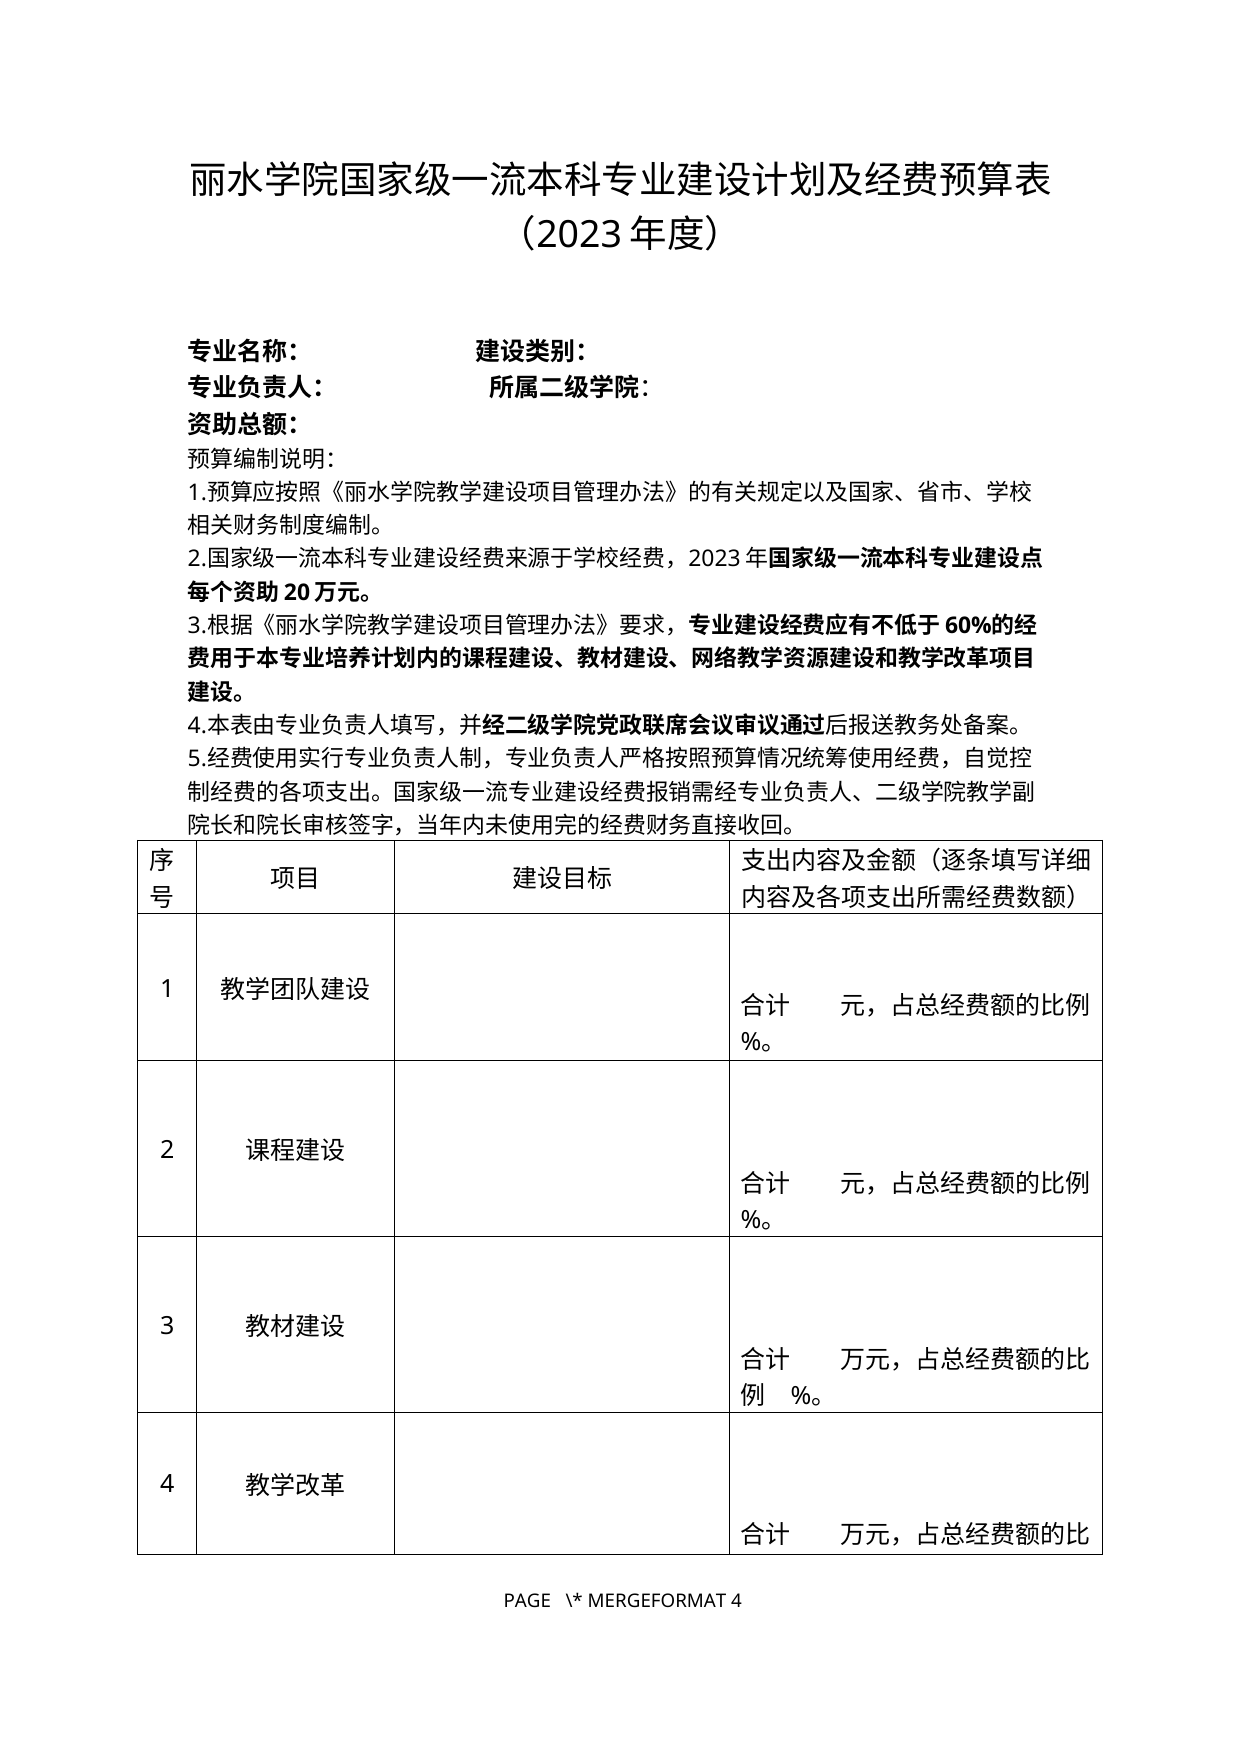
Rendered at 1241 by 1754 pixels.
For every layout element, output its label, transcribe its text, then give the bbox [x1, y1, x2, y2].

text 专业负责人： 所属二级学院： [187, 368, 1053, 404]
table_cell 4 [138, 1413, 196, 1554]
table_header 建设目标 [395, 841, 729, 913]
table_header 序号 [138, 841, 196, 913]
table_cell 合计 万元，占总经费额的比例 %。 [730, 1413, 1102, 1554]
text 5.经费使用实行专业负责人制，专业负责人严格按照预算情况统筹使用经费，自觉控制经费的各项支出。国家级一流专业建设经费报销需经专业负责人、二级学院教学副院长和院长审核签字，当年内未使用完的经费财务直接收回。 [187, 740, 1053, 840]
table_cell 合计 元，占总经费额的比例 %。 [730, 914, 1102, 1060]
table_header 项目 [197, 841, 394, 913]
text 3.根据《丽水学院教学建设项目管理办法》要求，专业建设经费应有不低于60%的经费用于本专业培养计划内的课程建设、教材建设、网络教学资源建设和教学改革项目建设。 [187, 607, 1053, 707]
table_cell [395, 1237, 729, 1412]
text 预算编制说明： [187, 440, 1053, 474]
table_cell 课程建设 [197, 1061, 394, 1236]
text 专业名称： 建设类别： [187, 332, 1053, 368]
table_cell [395, 1061, 729, 1236]
table_cell 合计 元，占总经费额的比例 %。 [730, 1061, 1102, 1236]
table_cell 2 [138, 1061, 196, 1236]
text 4.本表由专业负责人填写，并经二级学院党政联席会议审议通过后报送教务处备案。 [187, 707, 1053, 740]
text 资助总额： [187, 404, 1053, 440]
table_header 支出内容及金额（逐条填写详细内容及各项支出所需经费数额） [730, 841, 1102, 913]
table_cell 教学团队建设 [197, 914, 394, 1060]
table_cell 合计 万元，占总经费额的比例 %。 [730, 1237, 1102, 1412]
table_cell 教材建设 [197, 1237, 394, 1412]
table_cell [395, 1413, 729, 1554]
table_cell [395, 914, 729, 1060]
text 2.国家级一流本科专业建设经费来源于学校经费，2023年国家级一流本科专业建设点每个资助20万元。 [187, 540, 1053, 607]
text 1.预算应按照《丽水学院教学建设项目管理办法》的有关规定以及国家、省市、学校相关财务制度编制。 [187, 474, 1053, 540]
table_cell 3 [138, 1237, 196, 1412]
table_cell 1 [138, 914, 196, 1060]
table_cell 教学改革 [197, 1413, 394, 1554]
text 丽水学院国家级一流本科专业建设计划及经费预算表（2023年度） [187, 150, 1053, 259]
